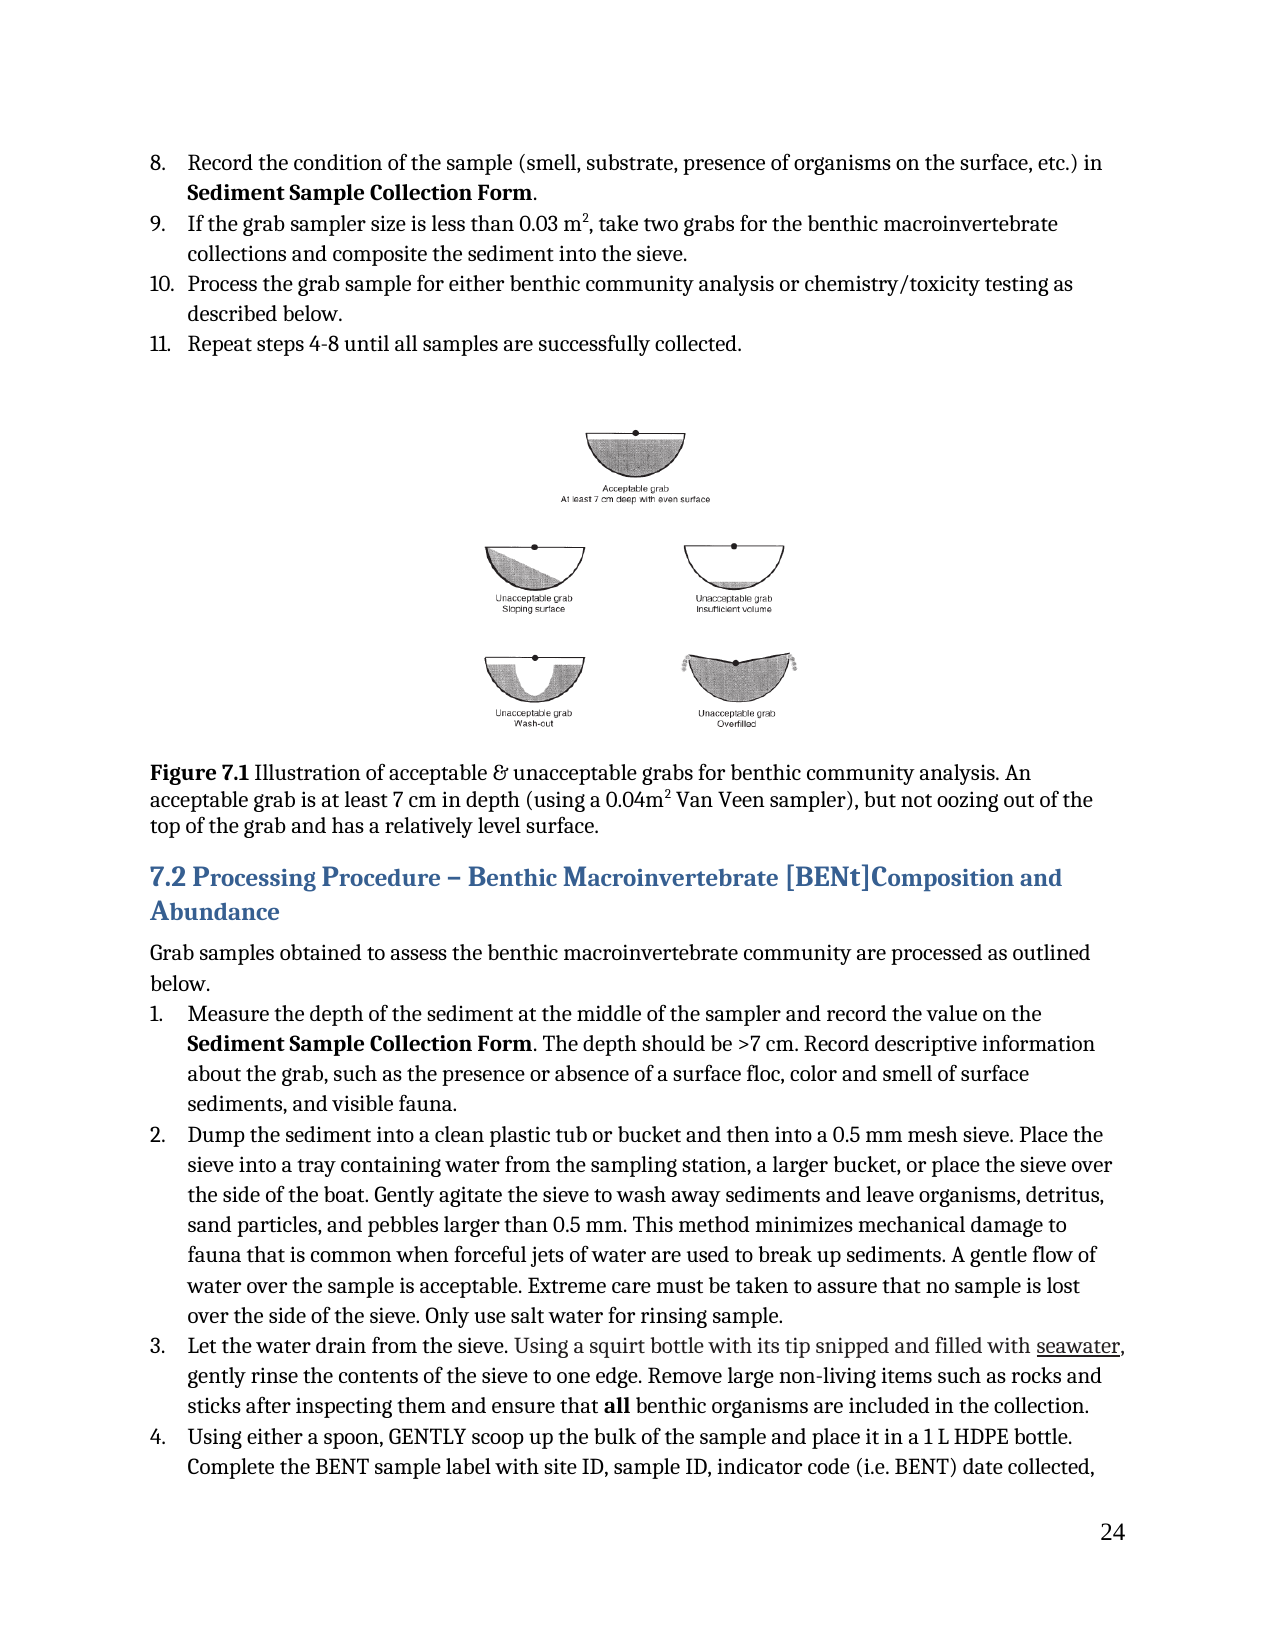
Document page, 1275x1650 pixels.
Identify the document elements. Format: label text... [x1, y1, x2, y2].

text Grab samples obtained to assess the benthic macroinvertebrate community are processed as outlined below. [150, 940, 1125, 997]
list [150, 1423, 1125, 1480]
text Figure 7.1 Illustration of acceptable & unacceptable grabs for benthic community analysis. An acceptable grab is at least 7 cm in depth (using a 0.04m2 Van Veen sampler), but not oozing out of the top of the grab and has a relatively level surface. [150, 760, 1125, 839]
list Dump the sediment into a clean plastic tub or bucket and then into a 0.5 mm mesh sieve. Place the sieve into a tray containing water from the sampling station, a larger bucket, or place the sieve over the side of the boat. Gently agitate the sieve to wash away sediments and leave organisms, detritus, sand particles, and pebbles larger than 0.5 mm. This method minimizes mechanical damage to fauna that is common when forceful jets of water are used to break up sediments. A gentle flow of water over the sample is acceptable. Extreme care must be taken to assure that no sample is lost over the side of the sieve. Only use salt water for rinsing sample. [150, 1121, 1125, 1329]
list Process the grab sample for either benthic community analysis or chemistry/toxicity testing as described below. [150, 271, 1125, 327]
list Let the water drain from the sieve. Using a squirt bottle with its tip snipped and filled with seawater, gently rinse the contents of the sieve to one edge. Remove large non-living items such as rocks and sticks after inspecting them and ensure that all benthic organisms are included in the collection. [150, 1333, 1125, 1420]
list Repeat steps 4-8 until all samples are successfully collected. [150, 331, 1125, 358]
list Measure the depth of the sediment at the middle of the sampler and record the value on the Sediment Sample Collection Form. The depth should be >7 cm. Record descriptive information about the grab, such as the presence or absence of a surface floc, color and smell of surface sediments, and visible fauna. [150, 1001, 1125, 1118]
list Record the condition of the sample (smell, substrate, presence of organisms on the surface, etc.) in Sediment Sample Collection Form. [150, 150, 1125, 207]
subtitle 7.2 Processing Procedure – Benthic Macroinvertebrate [BENt]Composition and Abundance [150, 861, 1125, 928]
list If the grab sampler size is less than 0.03 m2, take two grabs for the benthic macroinvertebrate collections and composite the sediment into the sieve. [150, 210, 1125, 267]
